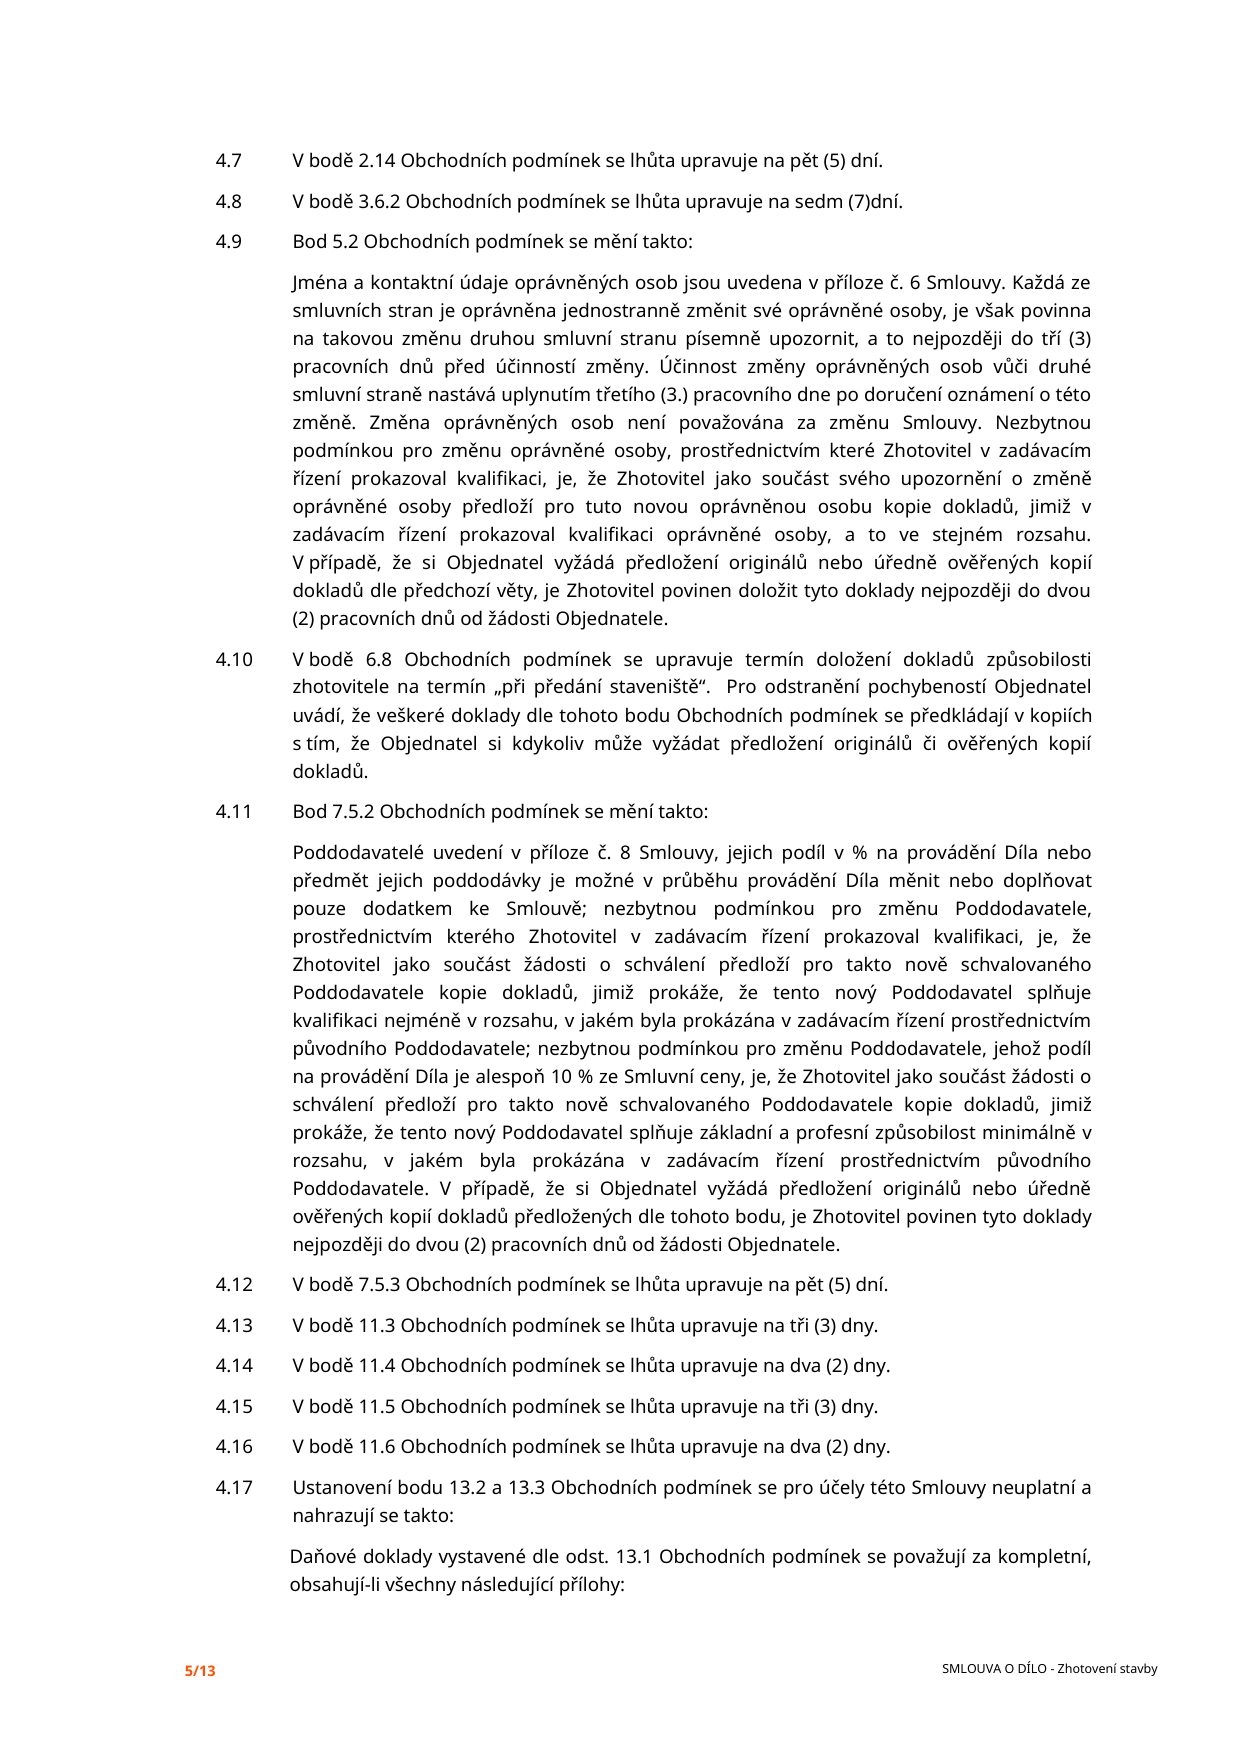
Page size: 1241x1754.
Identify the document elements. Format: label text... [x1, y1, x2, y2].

text V bodě 2.14 Obchodních podmínek se lhůta upravuje na pět (5) dní. [216, 147, 1093, 173]
text Bod 5.2 Obchodních podmínek se mění takto: [216, 228, 1093, 254]
text V bodě 7.5.3 Obchodních podmínek se lhůta upravuje na pět (5) dní. [216, 1272, 1093, 1297]
text Jména a kontaktní údaje oprávněných osob jsou uvedena v příloze č. 6 Smlouvy. Každá ze smluvních stran je oprávněna jednostranně změnit své oprávněné osoby, je však povinna na takovou změnu druhou smluvní stranu písemně upozornit, a to nejpozději do tří (3) pracovních dnů před účinností změny. Účinnost změny oprávněných osob vůči druhé smluvní straně nastává uplynutím třetího (3.) pracovního dne po doručení oznámení o této změně. Změna oprávněných osob není považována za změnu Smlouvy. Nezbytnou podmínkou pro změnu oprávněné osoby, prostřednictvím které Zhotovitel v zadávacím řízení prokazoval kvalifikaci, je, že Zhotovitel jako součást svého upozornění o změně oprávněné osoby předloží pro tuto novou oprávněnou osobu kopie dokladů, jimiž v zadávacím řízení prokazoval kvalifikaci oprávněné osoby, a to ve stejném rozsahu. V případě, že si Objednatel vyžádá předložení originálů nebo úředně ověřených kopií dokladů dle předchozí věty, je Zhotovitel povinen doložit tyto doklady nejpozději do dvou (2) pracovních dnů od žádosti Objednatele. [292, 269, 1093, 631]
text Poddodavatelé uvedení v příloze č. 8 Smlouvy, jejich podíl v % na provádění Díla nebo předmět jejich poddodávky je možné v průběhu provádění Díla měnit nebo doplňovat pouze dodatkem ke Smlouvě; nezbytnou podmínkou pro změnu Poddodavatele, prostřednictvím kterého Zhotovitel v zadávacím řízení prokazoval kvalifikaci, je, že Zhotovitel jako součást žádosti o schválení předloží pro takto nově schvalovaného Poddodavatele kopie dokladů, jimiž prokáže, že tento nový Poddodavatel splňuje kvalifikaci nejméně v rozsahu, v jakém byla prokázána v zadávacím řízení prostřednictvím původního Poddodavatele; nezbytnou podmínkou pro změnu Poddodavatele, jehož podíl na provádění Díla je alespoň 10 % ze Smluvní ceny, je, že Zhotovitel jako součást žádosti o schválení předloží pro takto nově schvalovaného Poddodavatele kopie dokladů, jimiž prokáže, že tento nový Poddodavatel splňuje základní a profesní způsobilost minimálně v rozsahu, v jakém byla prokázána v zadávacím řízení prostřednictvím původního Poddodavatele. V případě, že si Objednatel vyžádá předložení originálů nebo úředně ověřených kopií dokladů předložených dle tohoto bodu, je Zhotovitel povinen tyto doklady nejpozději do dvou (2) pracovních dnů od žádosti Objednatele. [292, 839, 1093, 1257]
text V bodě 11.6 Obchodních podmínek se lhůta upravuje na dva (2) dny. [216, 1434, 1093, 1459]
text V bodě 11.4 Obchodních podmínek se lhůta upravuje na dva (2) dny. [216, 1353, 1093, 1378]
text Ustanovení bodu 13.2 a 13.3 Obchodních podmínek se pro účely této Smlouvy neuplatní a nahrazují se takto: [216, 1474, 1093, 1528]
text Bod 7.5.2 Obchodních podmínek se mění takto: [216, 798, 1093, 824]
text V bodě 6.8 Obchodních podmínek se upravuje termín doložení dokladů způsobilosti zhotovitele na termín „při předání staveniště“. Pro odstranění pochybeností Objednatel uvádí, že veškeré doklady dle tohoto bodu Obchodních podmínek se předkládají v kopiích s tím, že Objednatel si kdykoliv může vyžádat předložení originálů či ověřených kopií dokladů. [216, 646, 1093, 783]
text V bodě 11.5 Obchodních podmínek se lhůta upravuje na tři (3) dny. [216, 1393, 1093, 1419]
text V bodě 3.6.2 Obchodních podmínek se lhůta upravuje na sedm (7)dní. [216, 188, 1093, 213]
text Daňové doklady vystavené dle odst. 13.1 Obchodních podmínek se považují za kompletní, obsahují-li všechny následující přílohy: [289, 1543, 1093, 1596]
text V bodě 11.3 Obchodních podmínek se lhůta upravuje na tři (3) dny. [216, 1312, 1093, 1338]
